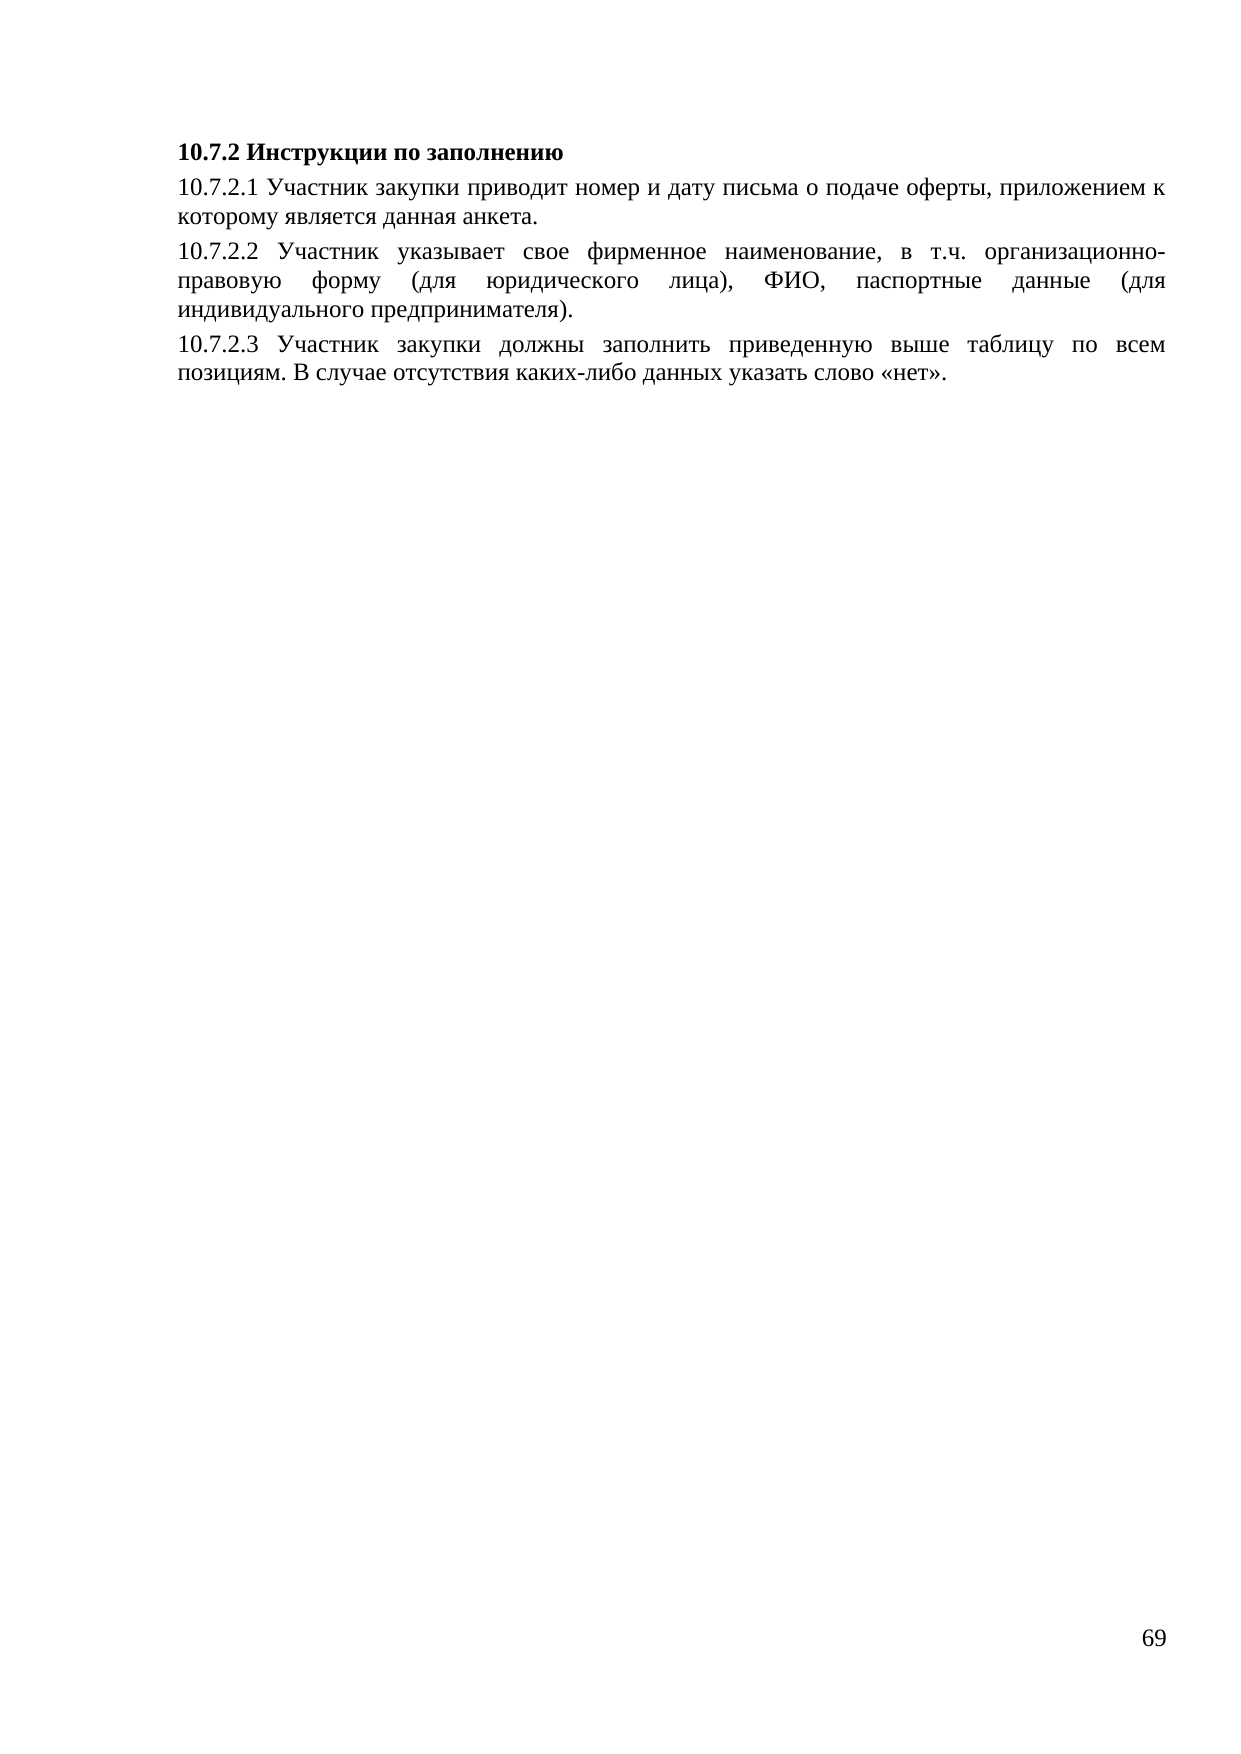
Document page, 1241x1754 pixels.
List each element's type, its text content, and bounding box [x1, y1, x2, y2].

text 10.7.2.1 Участник закупки приводит номер и дату письма о подаче оферты, приложением к которому является данная анкета. [177, 172, 1167, 230]
text 10.7.2 Инструкции по заполнению [177, 137, 1167, 166]
text 10.7.2.3 Участник закупки должны заполнить приведенную выше таблицу по всем позициям. В случае отсутствия каких-либо данных указать слово «нет». [177, 329, 1167, 386]
text 10.7.2.2 Участник указывает свое фирменное наименование, в т.ч. организационно-правовую форму (для юридического лица), ФИО, паспортные данные (для индивидуального предпринимателя). [177, 236, 1167, 322]
